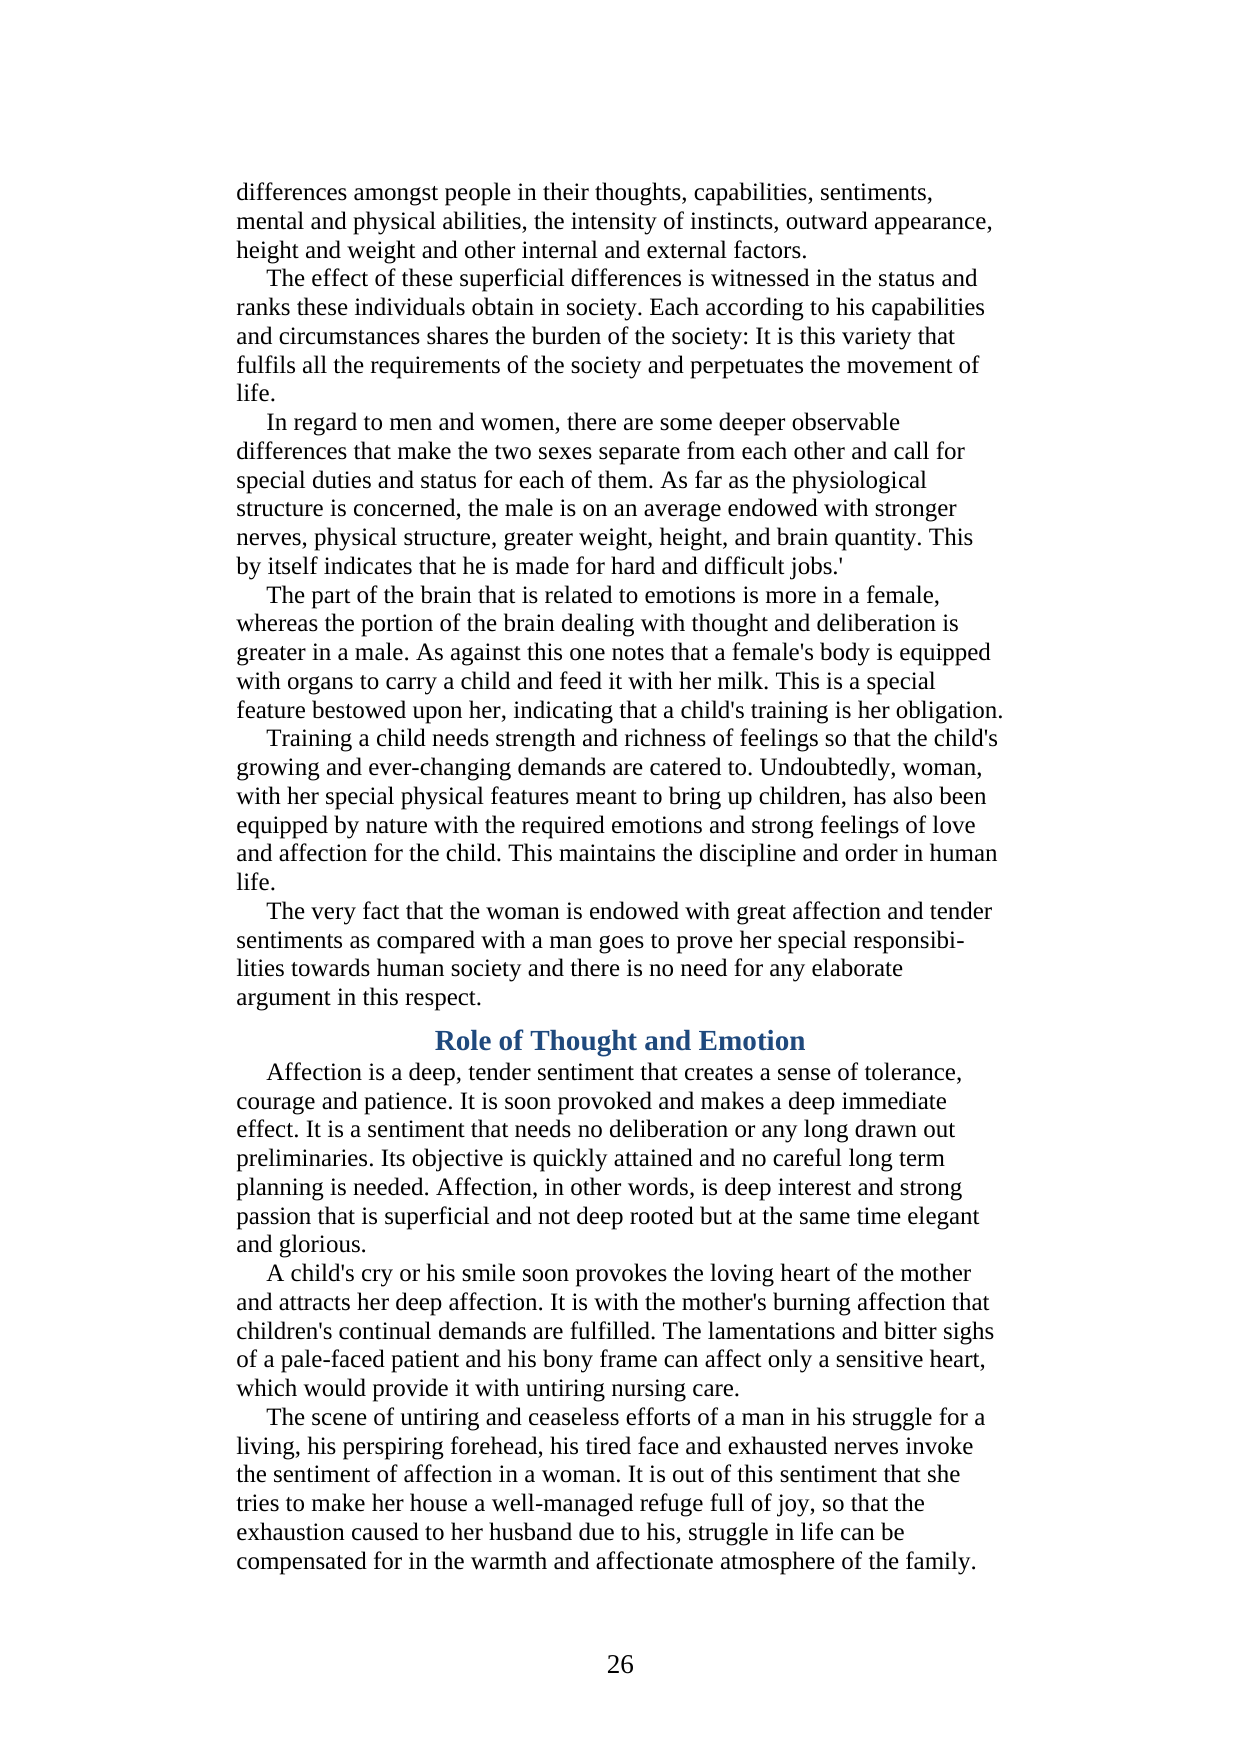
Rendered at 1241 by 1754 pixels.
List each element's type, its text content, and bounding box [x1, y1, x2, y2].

text tries to make her house a well‑managed refuge full of joy, so that the exhaustion caused to her husband due to his, struggle in life can be compensated for in the warmth and affectionate atmosphere of the family. [236, 1488, 1004, 1574]
text The very fact that the woman is endowed with great affection and tender sentiments as compared with a man goes to prove her special responsibi­lities towards human society and there is no need for any elaborate argument in this respect. [236, 896, 1004, 1011]
text A child's cry or his smile soon provokes the loving heart of the mother and attracts her deep affection. It is with the mother's burning affection that children's continual demands are fulfilled. The lamentations and bitter sighs of a pale‑faced patient and his bony frame can affect only a sensitive heart, which would provide it with untiring nursing care. [236, 1258, 1004, 1402]
text The scene of untiring and ceaseless efforts of a man in his struggle for a living, his perspiring forehead, his tired face and exhausted nerves invoke the sentiment of affection in a woman. It is out of this senti­ment that she [236, 1402, 1004, 1488]
text The effect of these superficial differences is witnessed in the status and ranks these individuals obtain in society. Each according to his capabilities and circumstances shares the burden of the society: It is this variety that fulfils all the requirements of the society and perpetuates the movement of life. [236, 263, 1004, 407]
subtitle Role of Thought and Emotion [236, 1023, 1004, 1057]
text In regard to men and women, there are some deeper observable differences that make the two sexes separate from each other and call for special duties and status for each of them. As far as the physiologi­cal structure is concerned, the male is on an average endowed with stronger nerves, physical structure, greater weight, height, and brain quantity. This by itself indicates that he is made for hard and difficult jobs.' [236, 407, 1004, 580]
text Affection is a deep, tender sentiment that creates a sense of tolerance, courage and patience. It is soon provoked and makes a deep immediate effect. It is a sentiment that needs no deliberation or any long drawn out preliminaries. Its objective is quickly attained and no careful long term planning is needed. Affection, in other words, is deep interest and strong passion that is superficial and not deep rooted but at the same time elegant and glorious. [236, 1057, 1004, 1258]
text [236, 177, 1004, 263]
text Training a child needs strength and richness of feelings so that the child's growing and ever‑changing demands are catered to. Undoubtedly, woman, with her special physical features meant to bring up children, has also been equipped by nature with the required emotions and strong feelings of love and affection for the child. This maintains the discipline and order in human life. [236, 723, 1004, 896]
text The part of the brain that is related to emotions is more in a female, whereas the portion of the brain dealing with thought and deliberation is greater in a male. As against this one notes that a female's body is equipped with organs to carry a child and feed it with her milk. This is a special feature bestowed upon her, indicating that a child's training is her obligation. [236, 580, 1004, 723]
